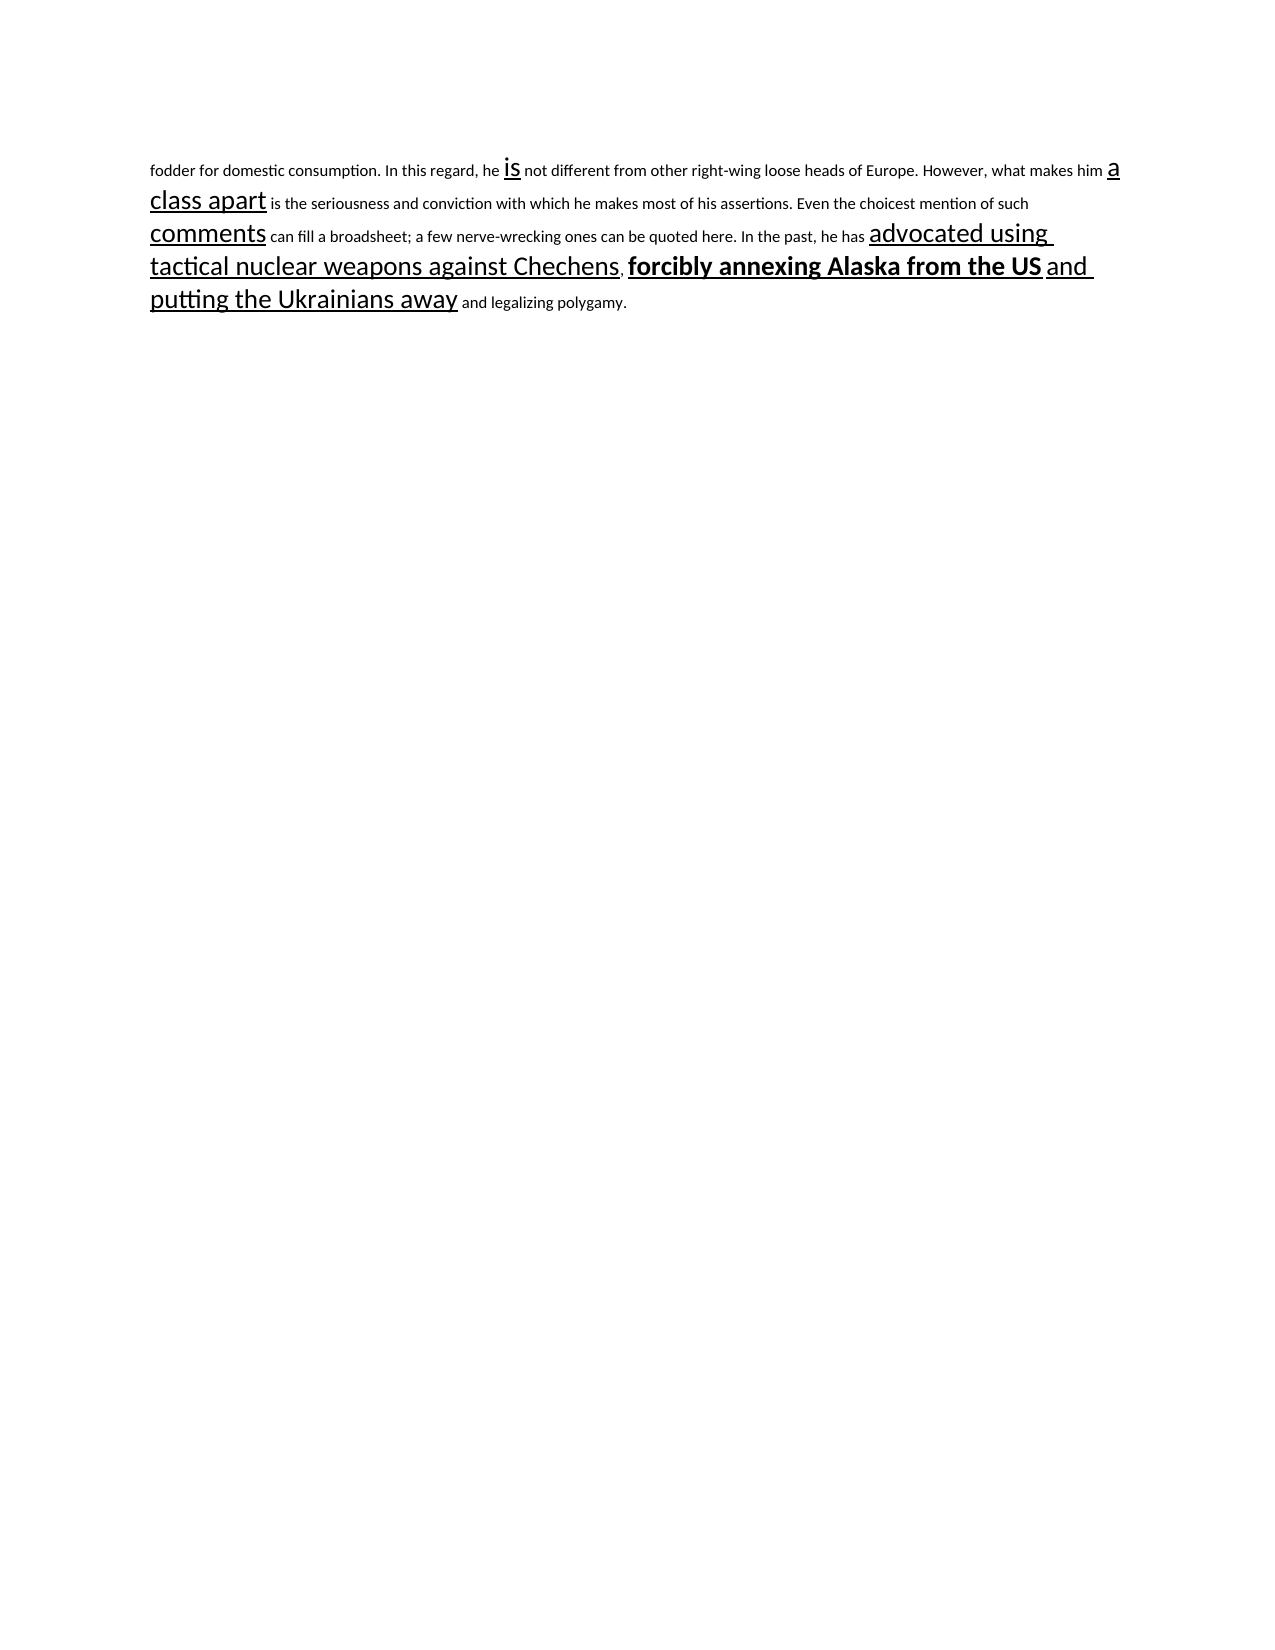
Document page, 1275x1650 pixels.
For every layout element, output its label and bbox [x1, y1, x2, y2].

text [150, 150, 1125, 315]
